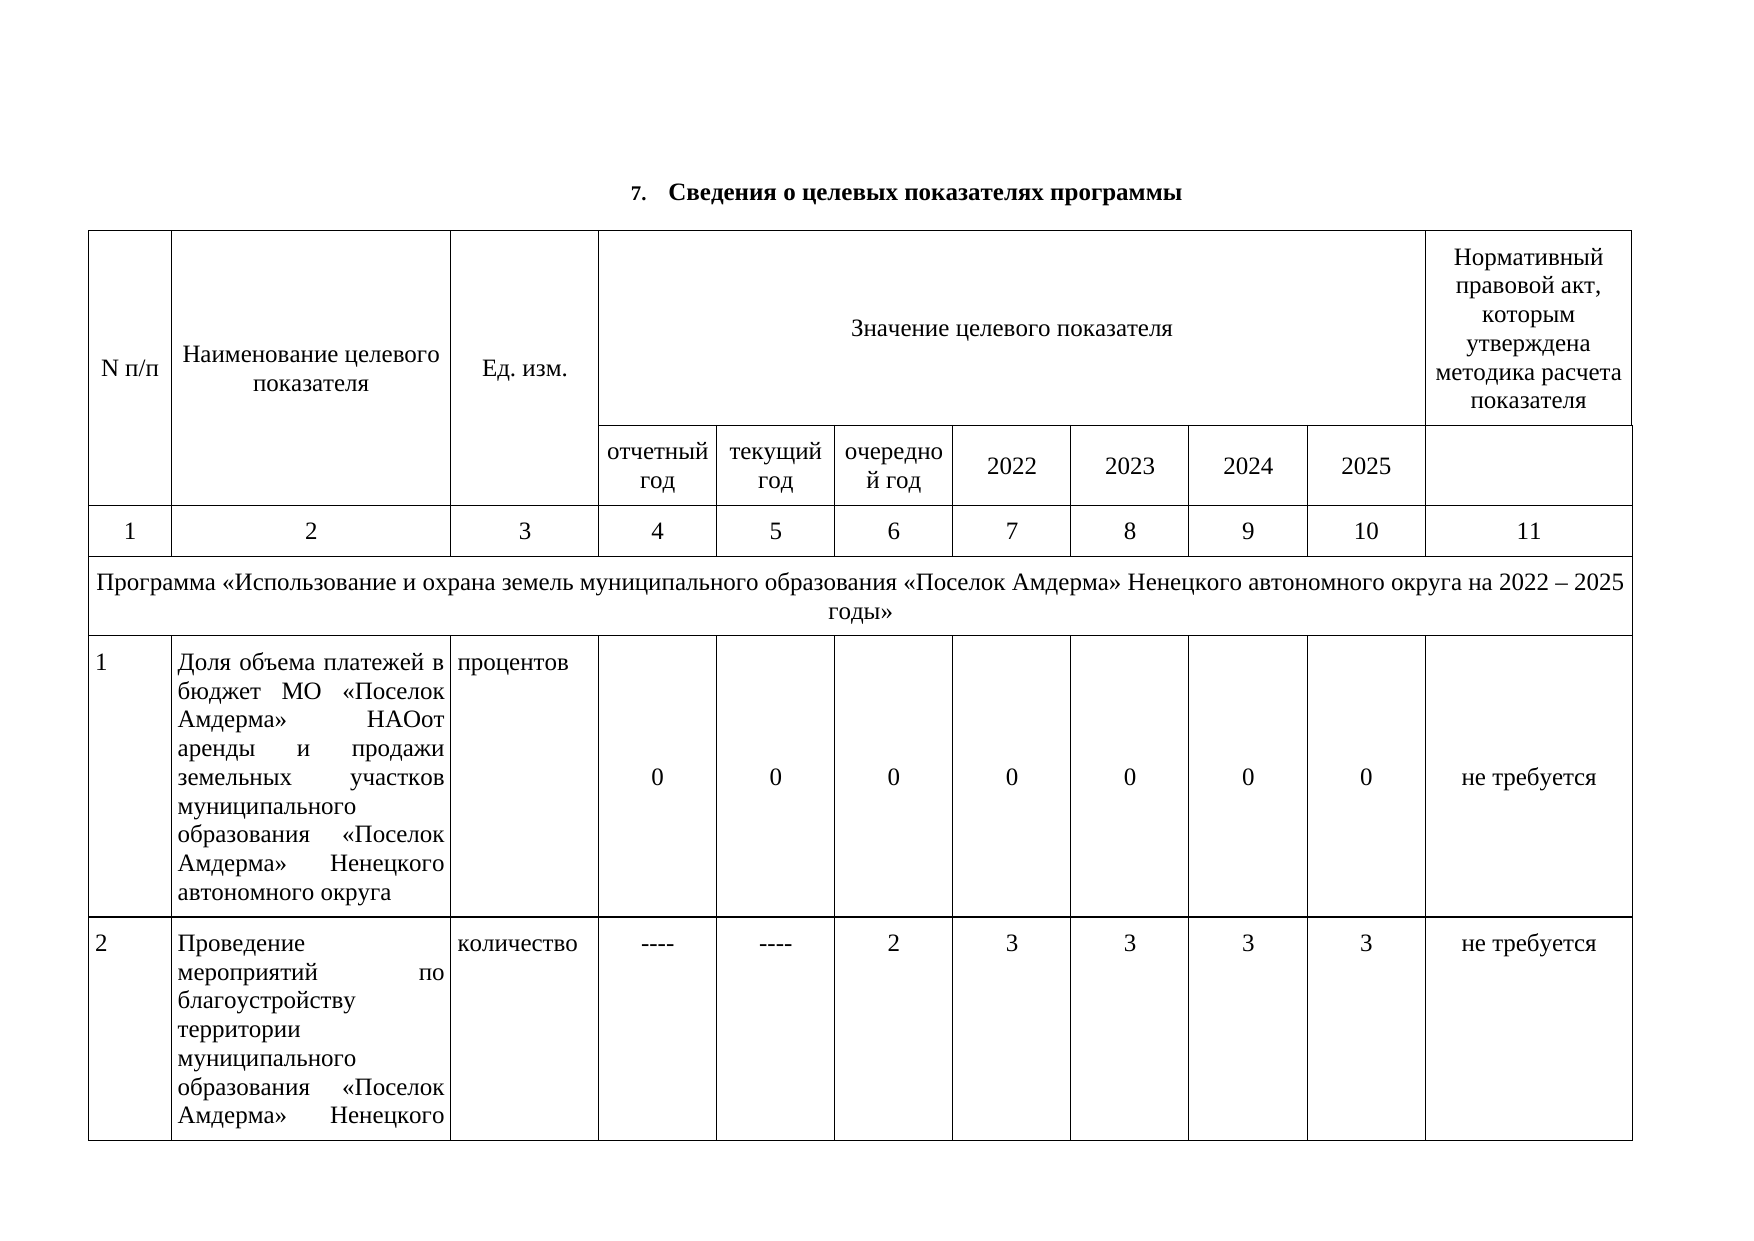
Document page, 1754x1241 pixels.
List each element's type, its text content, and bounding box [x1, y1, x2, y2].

table_cell [1426, 426, 1632, 504]
table_cell очередной год [835, 426, 952, 504]
table_header Наименование целевого показателя [172, 231, 450, 504]
table_cell ---- [717, 918, 834, 1140]
table_cell 9 [1189, 506, 1307, 556]
table_cell 0 [1071, 636, 1188, 916]
table_cell 5 [717, 506, 834, 556]
table_cell Программа «Использование и охрана земель муниципального образования «Поселок Амдерма» Ненецкого автономного округа на 2022 – 2025 годы» [89, 557, 1632, 635]
table_cell 3 [1071, 918, 1188, 1140]
table_cell 1 [89, 506, 171, 556]
table_header N п/п [89, 231, 171, 504]
table_cell 0 [1308, 636, 1425, 916]
table_header Нормативный правовой акт, которым утверждена методика расчета показателя [1426, 231, 1631, 425]
table_cell Доля объема платежей в бюджет МО «Поселок Амдерма» НАОот аренды и продажи земельных участков муниципального образования «Поселок Амдерма» Ненецкого автономного округа [172, 636, 450, 916]
table_cell 3 [1189, 918, 1307, 1140]
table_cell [172, 918, 450, 1140]
table_cell 2023 [1071, 426, 1188, 504]
table_cell отчетный год [599, 426, 716, 504]
table_cell 2 [89, 918, 171, 1140]
list Сведения о целевых показателях программы [118, 177, 1695, 206]
table_cell 0 [599, 636, 716, 916]
table_cell 8 [1071, 506, 1188, 556]
table_cell текущий год [717, 426, 834, 504]
table_cell процентов [451, 636, 598, 916]
table_cell 0 [717, 636, 834, 916]
table_cell 0 [953, 636, 1070, 916]
table_cell 3 [953, 918, 1070, 1140]
table_cell 2024 [1189, 426, 1307, 504]
table_cell 7 [953, 506, 1070, 556]
table_cell 10 [1308, 506, 1425, 556]
table_cell не требуется [1426, 918, 1632, 1140]
table_cell 2022 [953, 426, 1070, 504]
table_cell 6 [835, 506, 952, 556]
table_cell 1 [89, 636, 171, 916]
table_cell не требуется [1426, 636, 1632, 916]
table_cell 0 [835, 636, 952, 916]
table_cell 2 [835, 918, 952, 1140]
table_cell 2025 [1308, 426, 1425, 504]
table_cell количество [451, 918, 598, 1140]
table_cell 3 [1308, 918, 1425, 1140]
table_cell ---- [599, 918, 716, 1140]
table_cell 3 [451, 506, 598, 556]
table_header Значение целевого показателя [599, 231, 1425, 425]
table_cell 11 [1426, 506, 1632, 556]
table_cell 0 [1189, 636, 1307, 916]
table_cell 4 [599, 506, 716, 556]
table_header Ед. изм. [451, 231, 598, 504]
table_cell 2 [172, 506, 450, 556]
